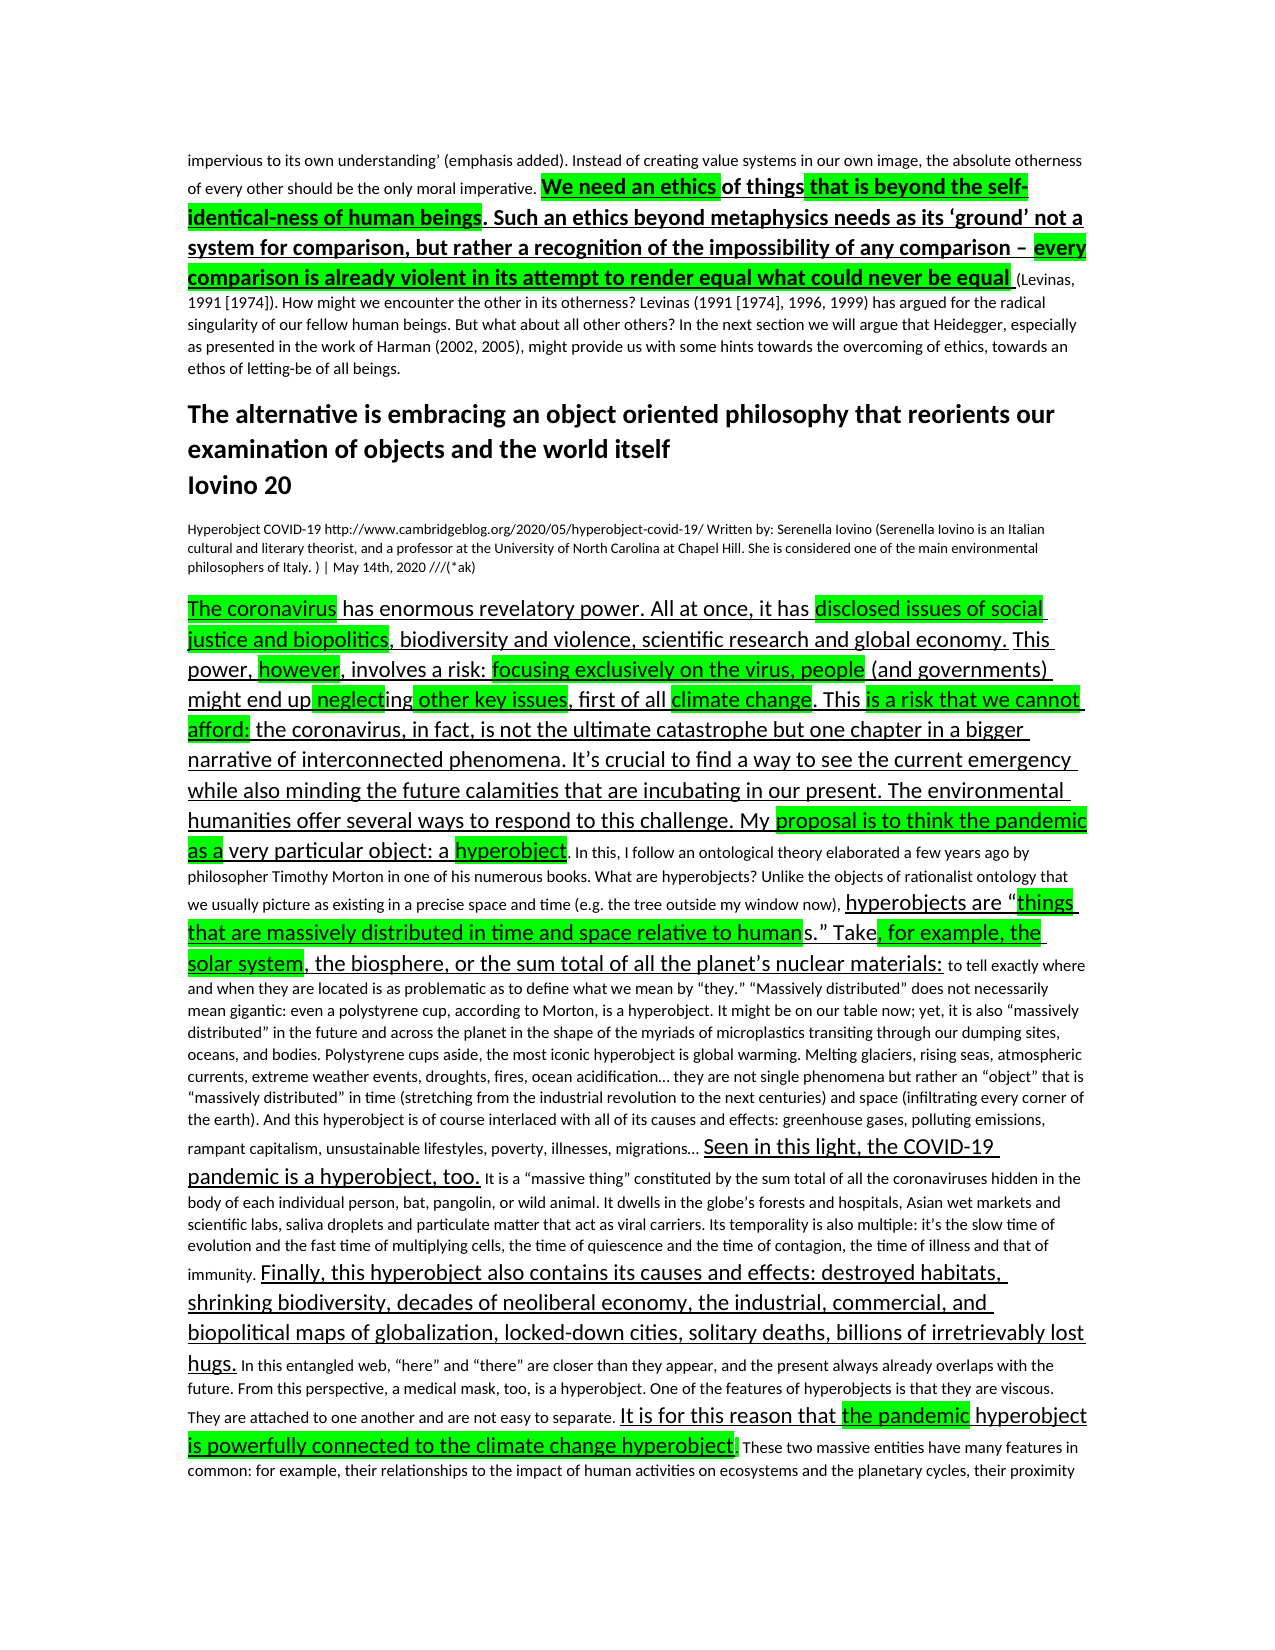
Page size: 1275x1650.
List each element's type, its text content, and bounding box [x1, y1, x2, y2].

subtitle The alternative is embracing an object oriented philosophy that reorients our examination of objects and the world itself [187, 397, 1087, 466]
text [187, 150, 1087, 379]
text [187, 831, 1087, 1481]
text Hyperobject COVID-19 http://www.cambridgeblog.org/2020/05/hyperobject-covid-19/ Written by: Serenella Iovino (Serenella Iovino is an Italian cultural and literary theorist, and a professor at the University of North Carolina at Chapel Hill. She is considered one of the main environmental philosophers of Italy. ) | May 14th, 2020 ///(*ak) [187, 520, 1087, 577]
text Iovino 20 [187, 468, 1087, 501]
